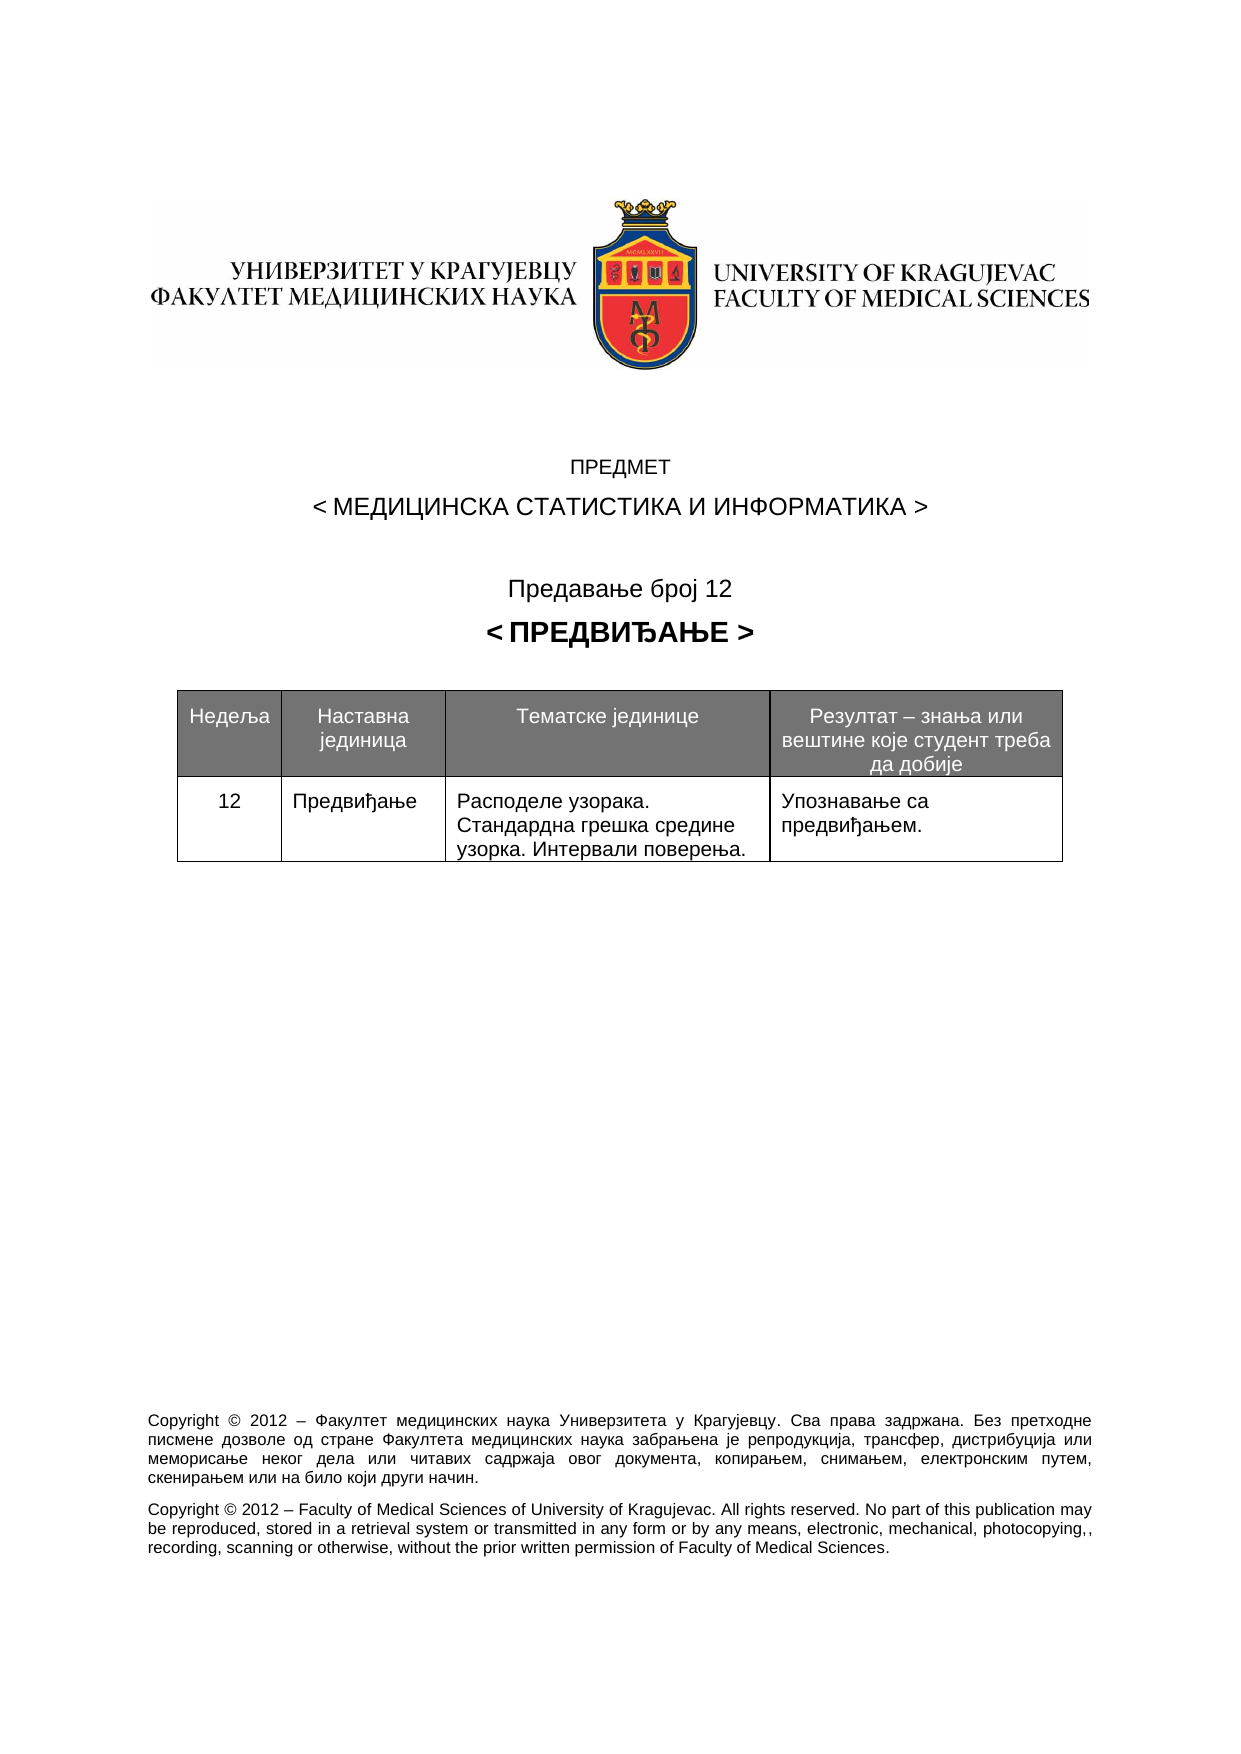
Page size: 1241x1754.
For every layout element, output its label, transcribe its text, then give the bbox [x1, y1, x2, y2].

table_header Резултат – знања или вештине које студент треба да добије [771, 691, 1062, 776]
picture [151, 198, 1089, 370]
table_cell Расподеле узорака. Стандардна грешка средине узорка. Интервали поверења. [446, 777, 769, 861]
table_header Тематске јединице [446, 691, 769, 776]
text Copyright © 2012 – Факултет медицинских наука Универзитета у Крагујевцу. Сва права задржана. Без претходне писмене дозволе од стране Факултета медицинских наука забрањена је репродукција, трансфер, дистрибуција или меморисање неког дела или читавих садржаја овог документа, копирањем, снимањем, електронским путем, скенирањем или на било који други начин. [148, 1411, 1092, 1487]
table_cell Предвиђање [282, 777, 445, 861]
table_cell 12 [178, 777, 281, 861]
text Copyright © 2012 – Faculty of Medical Sciences of . All rights reserved. No part of this publication may be reproduced, stored in a retrieval system or transmitted in any form or by any means, electronic, mechanical, photocopying,, recording, scanning or otherwise, without the prior written permission of Faculty of Medical Sciences. [148, 1500, 1092, 1557]
text < ПРЕДВИЂАЊЕ > [148, 615, 1092, 649]
text ПРЕДМЕТ [148, 455, 1092, 479]
table_cell Упознавање са предвиђањем. [771, 777, 1062, 861]
table_header Наставна јединица [282, 691, 445, 776]
text Предавање број 12 [148, 574, 1092, 603]
text < МЕДИЦИНСКА СТАТИСТИКА И ИНФОРМАТИКА > [148, 492, 1092, 520]
table_header Недеља [178, 691, 281, 776]
